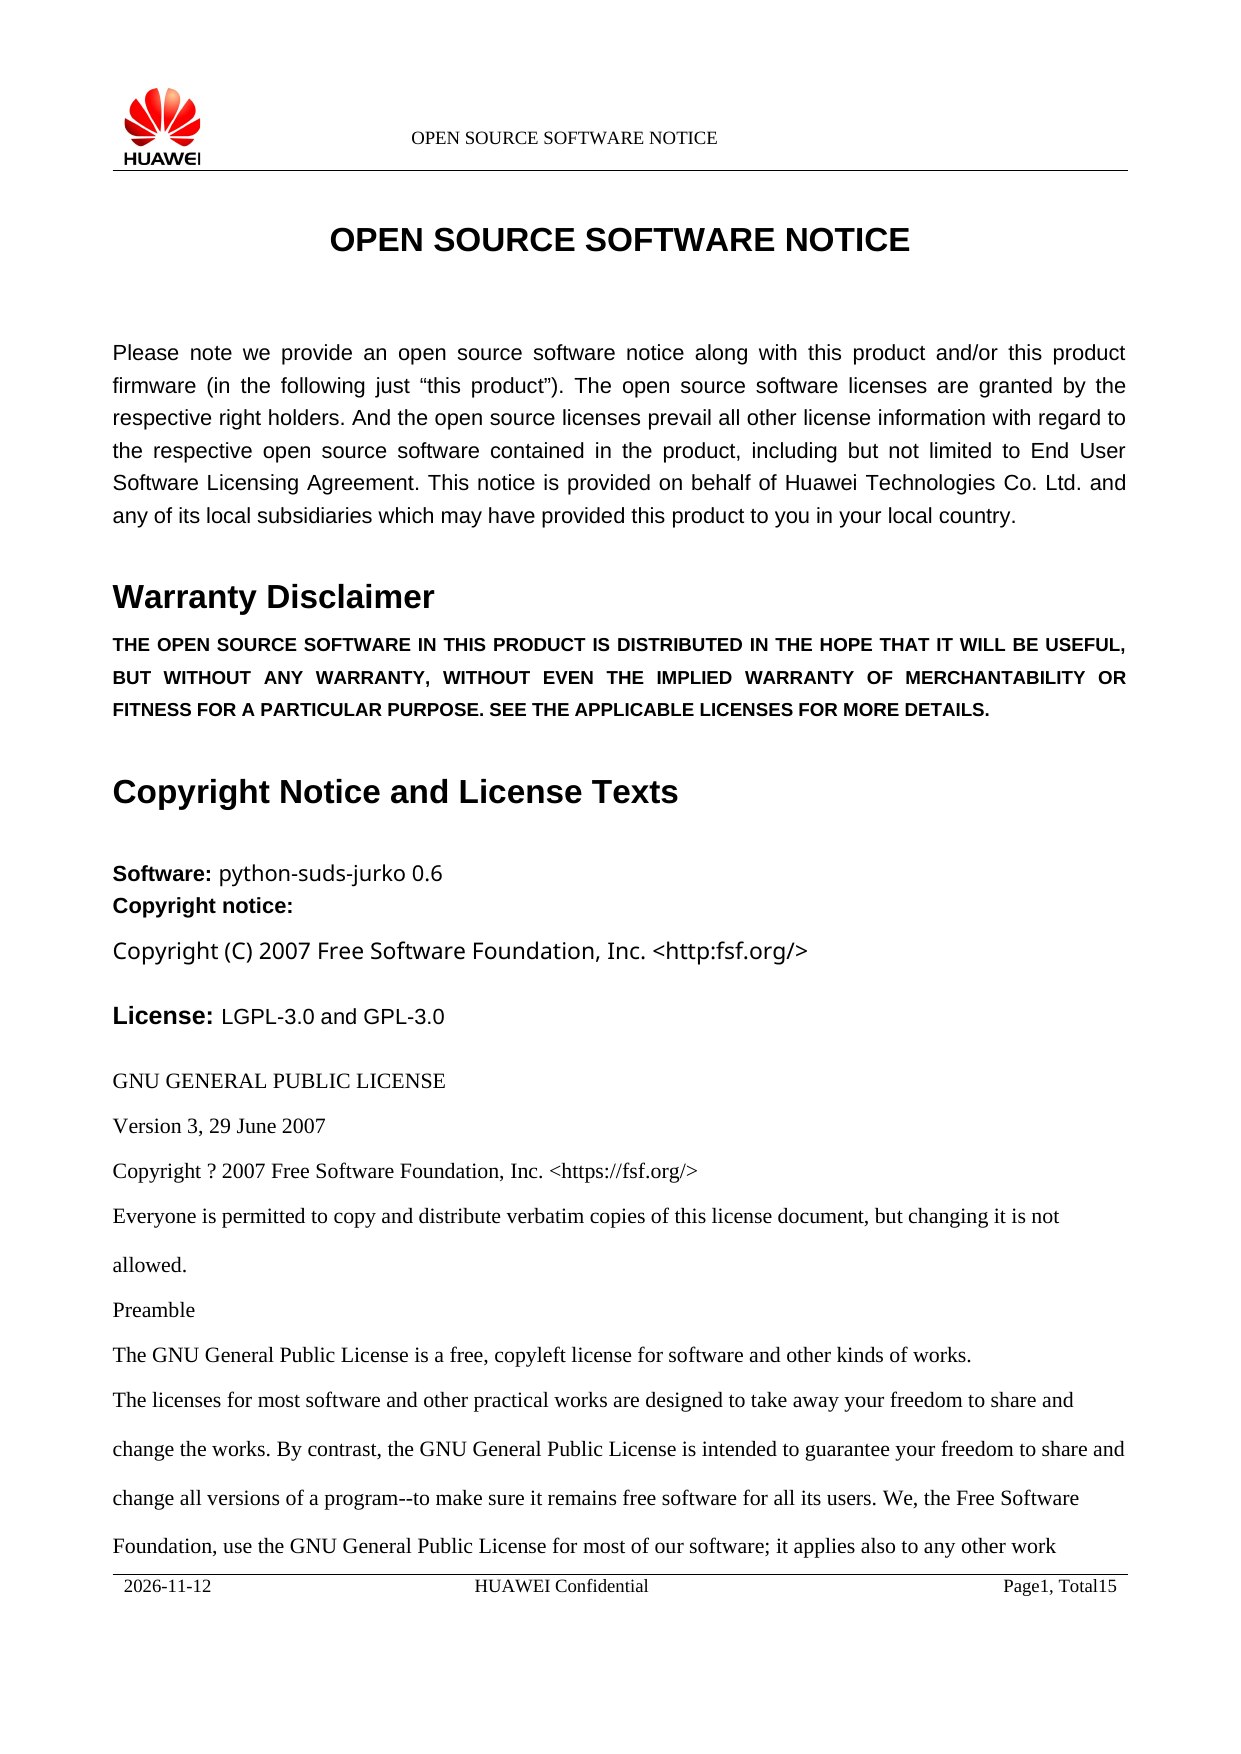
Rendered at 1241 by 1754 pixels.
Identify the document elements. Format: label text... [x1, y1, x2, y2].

text Copyright Notice and License Texts [112, 759, 1128, 824]
text OPEN SOURCE SOFTWARE NOTICE [112, 206, 1128, 271]
text Everyone is permitted to copy and distribute verbatim copies of this license document, but changing it is not allowed. [112, 1199, 1128, 1281]
text Copyright notice: [112, 889, 1128, 921]
title Software: python-suds-jurko 0.6 [112, 856, 1128, 889]
text Preamble [112, 1293, 1128, 1326]
picture [124, 88, 201, 165]
text Please note we provide an open source software notice along with this product and/or this product firmware (in the following just “this product”). The open source software licenses are granted by the respective right holders. And the open source licenses prevail all other license information with regard to the respective open source software contained in the product, including but not limited to End User Software Licensing Agreement. This notice is provided on behalf of Huawei Technologies Co. Ltd. and any of its local subsidiaries which may have provided this product to you in your local country. [112, 336, 1128, 531]
text GNU GENERAL PUBLIC LICENSE [112, 1064, 1128, 1096]
text Version 3, 29 June 2007 [112, 1109, 1128, 1142]
text The open source software in this product is distributed in the hope that it will be useful, but WITHOUT ANY WARRANTY, without even the implied warranty of MERCHANTABILITY or FITNESS FOR A PARTICULAR PURPOSE. See the applicable licenses for more details. [112, 629, 1128, 726]
text Warranty Disclaimer [112, 564, 1128, 629]
text Copyright ? 2007 Free Software Foundation, Inc. <https://fsf.org/> [112, 1154, 1128, 1187]
text License: LGPL-3.0 and GPL-3.0 [112, 999, 1128, 1031]
text The GNU General Public License is a free, copyleft license for software and other kinds of works. [112, 1338, 1128, 1371]
text Copyright (C) 2007 Free Software Foundation, Inc. <http:fsf.org/> [112, 934, 1128, 999]
